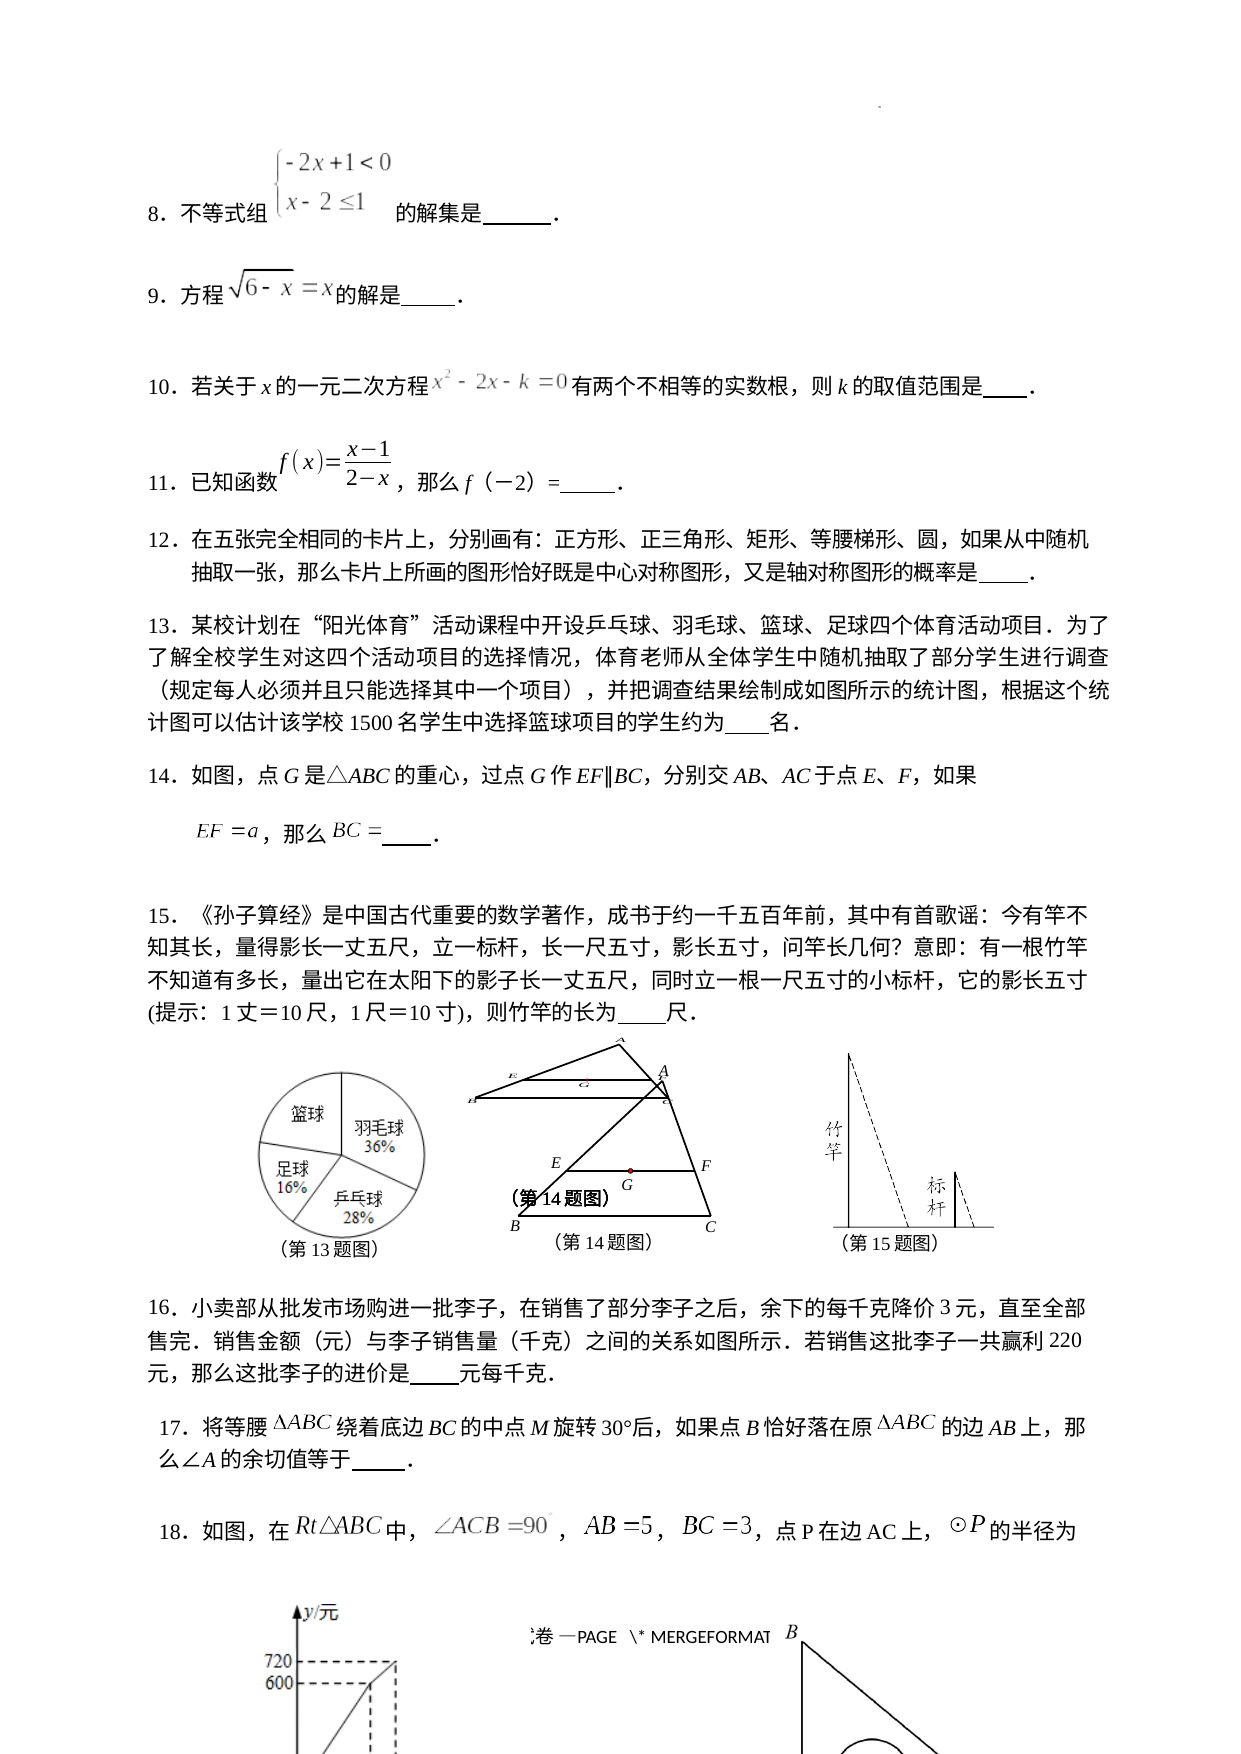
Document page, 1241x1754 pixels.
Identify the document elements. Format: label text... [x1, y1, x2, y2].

text 18．如图，在中，，，，点P在边AC上，的半径为1，如果与边BC和边AB都没有公共点，那么线段PC长的取值范围是 ． [159, 1495, 1092, 1560]
text 12．在五张完全相同的卡片上，分别画有：正方形、正三角形、矩形、等腰梯形、圆，如果从中随机抽取一张，那么卡片上所画的图形恰好既是中心对称图形，又是轴对称图形的概率是 ． [148, 522, 1092, 587]
picture [823, 1053, 994, 1228]
text 9．方程的解是 ． [148, 264, 1092, 329]
text 10．若关于x的一元二次方程有两个不相等的实数根，则k的取值范围是 ． [148, 350, 1092, 415]
picture [770, 1609, 998, 1754]
text 11．已知函数，那么f（－2）= ． [148, 436, 1092, 501]
text 13．某校计划在“阳光体育”活动课程中开设乒乓球、羽毛球、篮球、足球四个体育活动项目．为了了解全校学生对这四个活动项目的选择情况，体育老师从全体学生中随机抽取了部分学生进行调查（规定每人必须并且只能选择其中一个项目），并把调查结果绘制成如图所示的统计图，根据这个统计图可以估计该学校1500名学生中选择篮球项目的学生约为 名． [148, 607, 1114, 737]
text 16．小卖部从批发市场购进一批李子，在销售了部分李子之后，余下的每千克降价3元，直至全部售完．销售金额（元）与李子销售量（千克）之间的关系如图所示．若销售这批李子一共赢利220元，那么这批李子的进价是 元每千克． [148, 1291, 1092, 1388]
text 14．如图，点G 是△ABC的重心，过点G作EF∥BC，分别交AB、AC于点E、F，如果 [148, 758, 1092, 791]
picture [246, 1060, 436, 1249]
text 8．不等式组的解集是 ． [148, 146, 1092, 243]
picture [264, 1604, 531, 1754]
text ，那么 ． [191, 812, 1092, 877]
text 15．《孙子算经》是中国古代重要的数学著作，成书于约一千五百年前，其中有首歌谣：今有竿不知其长，量得影长一丈五尺，立一标杆，长一尺五寸，影长五寸，问竿长几何？意即：有一根竹竿不知道有多长，量出它在太阳下的影子长一丈五尺，同时立一根一尺五寸的小标杆，它的影长五寸(提示：1丈＝10尺，1尺＝10寸)，则竹竿的长为 尺． [148, 897, 1092, 1027]
picture [355, 1242, 368, 1249]
text 17．将等腰绕着底边BC的中点M旋转30°后，如果点B恰好落在原的边AB上，那么∠A的余切值等于 ． [159, 1409, 1092, 1474]
